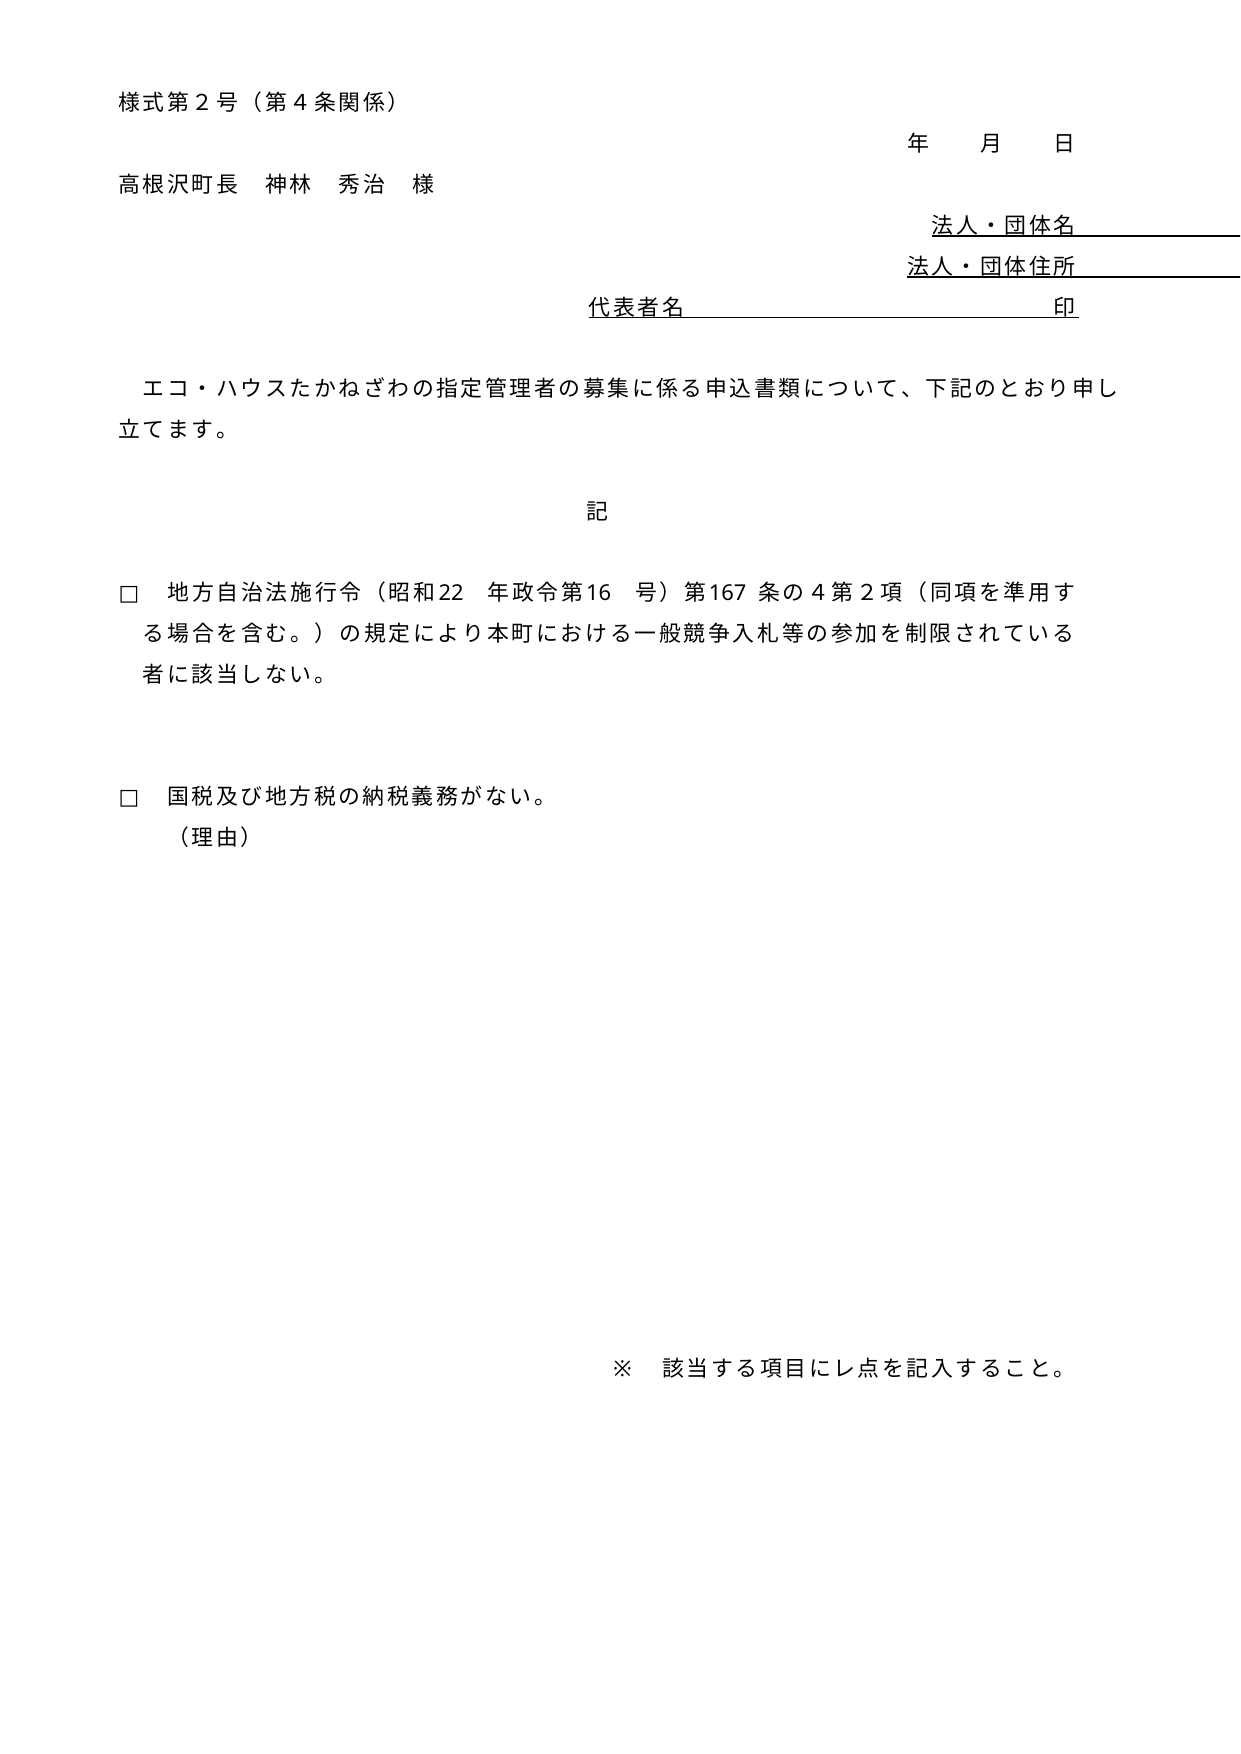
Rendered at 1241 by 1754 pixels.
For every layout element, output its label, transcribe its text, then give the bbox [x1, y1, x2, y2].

text □ 国税及び地方税の納税義務がない。 [118, 775, 1078, 816]
text 年 月 日 [118, 122, 1078, 162]
text 様式第２号（第４条関係） [118, 81, 1122, 122]
text （理由） [118, 816, 1078, 857]
text ※ 該当する項目にレ点を記入すること。 [118, 1347, 1078, 1387]
text □ 地方自治法施行令（昭和22年政令第16号）第167条の４第２項（同項を準用する場合を含む。）の規定により本町における一般競争入札等の参加を制限されている者に該当しない。 [118, 571, 1078, 693]
text 代表者名 印 [118, 285, 1078, 326]
text 法人・団体住所 [118, 244, 1078, 285]
text 記 [118, 489, 1078, 530]
text 法人・団体名 [118, 203, 1078, 244]
text エコ・ハウスたかねざわの指定管理者の募集に係る申込書類について、下記のとおり申し立てます。 [118, 367, 1122, 448]
text 高根沢町長 神林 秀治 様 [118, 162, 1122, 203]
